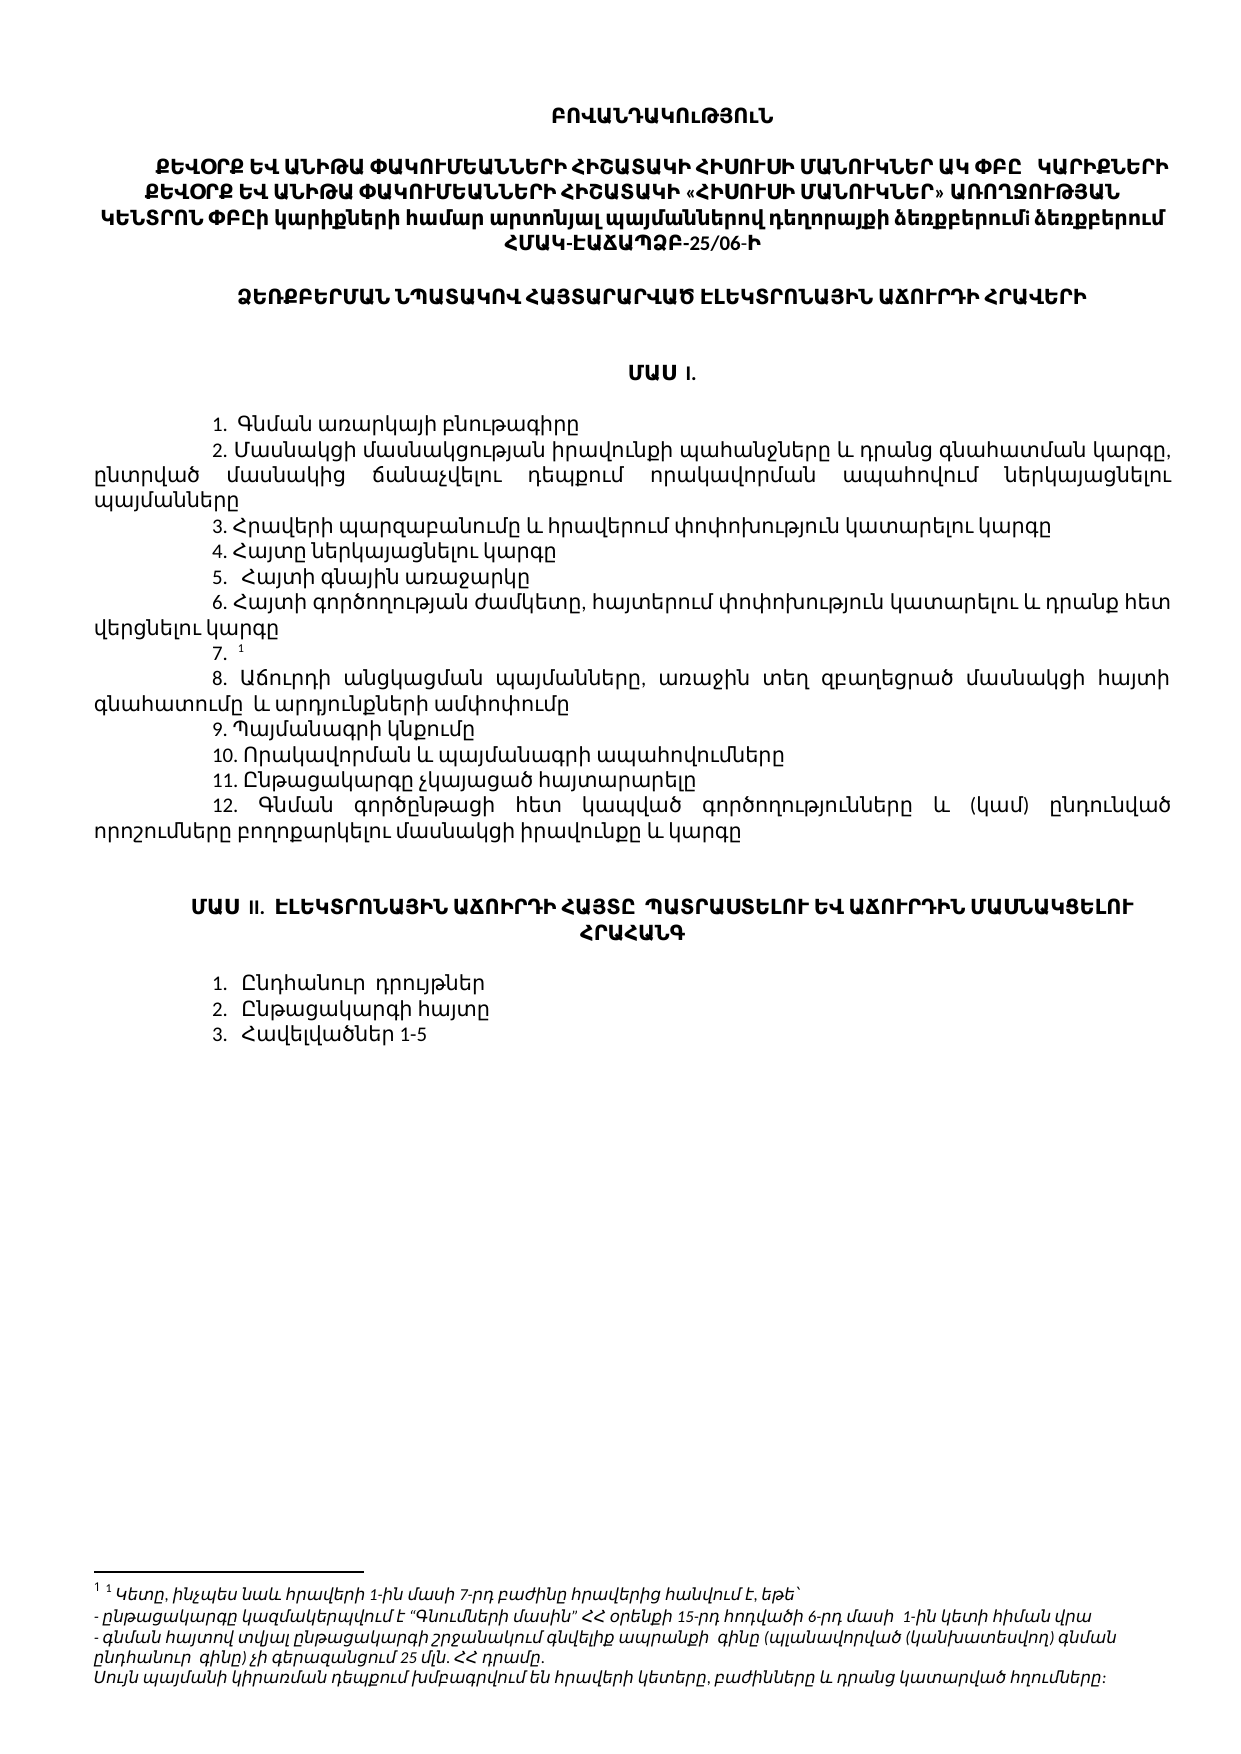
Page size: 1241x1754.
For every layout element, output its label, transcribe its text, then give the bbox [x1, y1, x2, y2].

text 1. Ընդհանուր դրույթներ [94, 971, 1171, 996]
text 3. Հրավերի պարզաբանումը և հրավերում փոփոխություն կատարելու կարգը [94, 513, 1171, 538]
text 3. Հավելվածներ 1-5 [94, 1021, 1171, 1047]
text 8. Աճուրդի անցկացման պայմանները, առաջին տեղ զբաղեցրած մասնակցի հայտի գնահատումը և արդյունքների ամփոփումը [94, 666, 1171, 716]
text 9. Պայմանագրի կնքումը [94, 716, 1171, 742]
text 11. Ընթացակարգը չկայացած հայտարարելը [94, 767, 1171, 793]
text ԲՈՎԱՆԴԱԿՈւԹՅՈւՆ [94, 103, 1171, 128]
text ՔԵՎՕՐՔ ԵՎ ԱՆԻԹԱ ՓԱԿՈՒՄԵԱՆՆԵՐԻ ՀԻՇԱՏԱԿԻ ՀԻՍՈՒՍԻ ՄԱՆՈՒԿՆԵՐ ԱԿ ՓԲԸ ԿԱՐԻՔՆԵՐԻ ՔԵՎՕՐՔ ԵՎ ԱՆԻԹԱ ՓԱԿՈՒՄԵԱՆՆԵՐԻ ՀԻՇԱՏԱԿԻ «ՀԻՍՈՒՍԻ ՄԱՆՈՒԿՆԵՐ» ԱՌՈՂՋՈՒԹՅԱՆ ԿԵՆՏՐՈՆ ՓԲԸի կարիքների համար արտոնյալ պայմաններով դեղորայքի ձեռքբերումi ձեռքբերում ՀՄԱԿ-ԷԱՃԱՊՁԲ-25/06-Ի [94, 154, 1171, 256]
text 7. 1 [94, 640, 1171, 666]
text ՄԱՍ II. ԷԼԵԿՏՐՈՆԱՅԻՆ ԱՃՈԻՐԴԻ ՀԱՅՏԸ ՊԱՏՐԱՍՏԵԼՈՒ ԵՎ ԱՃՈՒՐԴԻՆ ՄԱՍՆԱԿՑԵԼՈՒ ՀՐԱՀԱՆԳ [94, 894, 1171, 945]
text 12. Գնման գործընթացի հետ կապված գործողությունները և (կամ) ընդունված որոշումները բողոքարկելու մասնակցի իրավունքը և կարգը [94, 793, 1171, 843]
text 10. Որակավորման և պայմանագրի ապահովումները [94, 742, 1171, 767]
text 6. Հայտի գործողության ժամկետը, հայտերում փոփոխություն կատարելու և դրանք հետ վերցնելու կարգը [94, 589, 1171, 640]
text 2. Ընթացակարգի հայտը [94, 996, 1171, 1021]
text 2. Մասնակցի մասնակցության իրավունքի պահանջները և դրանց գնահատման կարգը, ընտրված մասնակից ճանաչվելու դեպքում որակավորման ապահովում ներկայացնելու պայմանները [94, 437, 1171, 513]
text 5. Հայտի գնային առաջարկը [94, 564, 1171, 589]
text 1. Գնման առարկայի բնութագիրը [94, 411, 1171, 437]
text ՄԱՍ I. [94, 361, 1171, 386]
text ՁԵՌՔԲԵՐՄԱՆ ՆՊԱՏԱԿՈՎ ՀԱՅՏԱՐԱՐՎԱԾ ԷԼԵԿՏՐՈՆԱՅԻՆ ԱՃՈՒՐԴԻ ՀՐԱՎԵՐԻ [94, 284, 1171, 310]
text 4. Հայտը ներկայացնելու կարգը [94, 538, 1171, 564]
